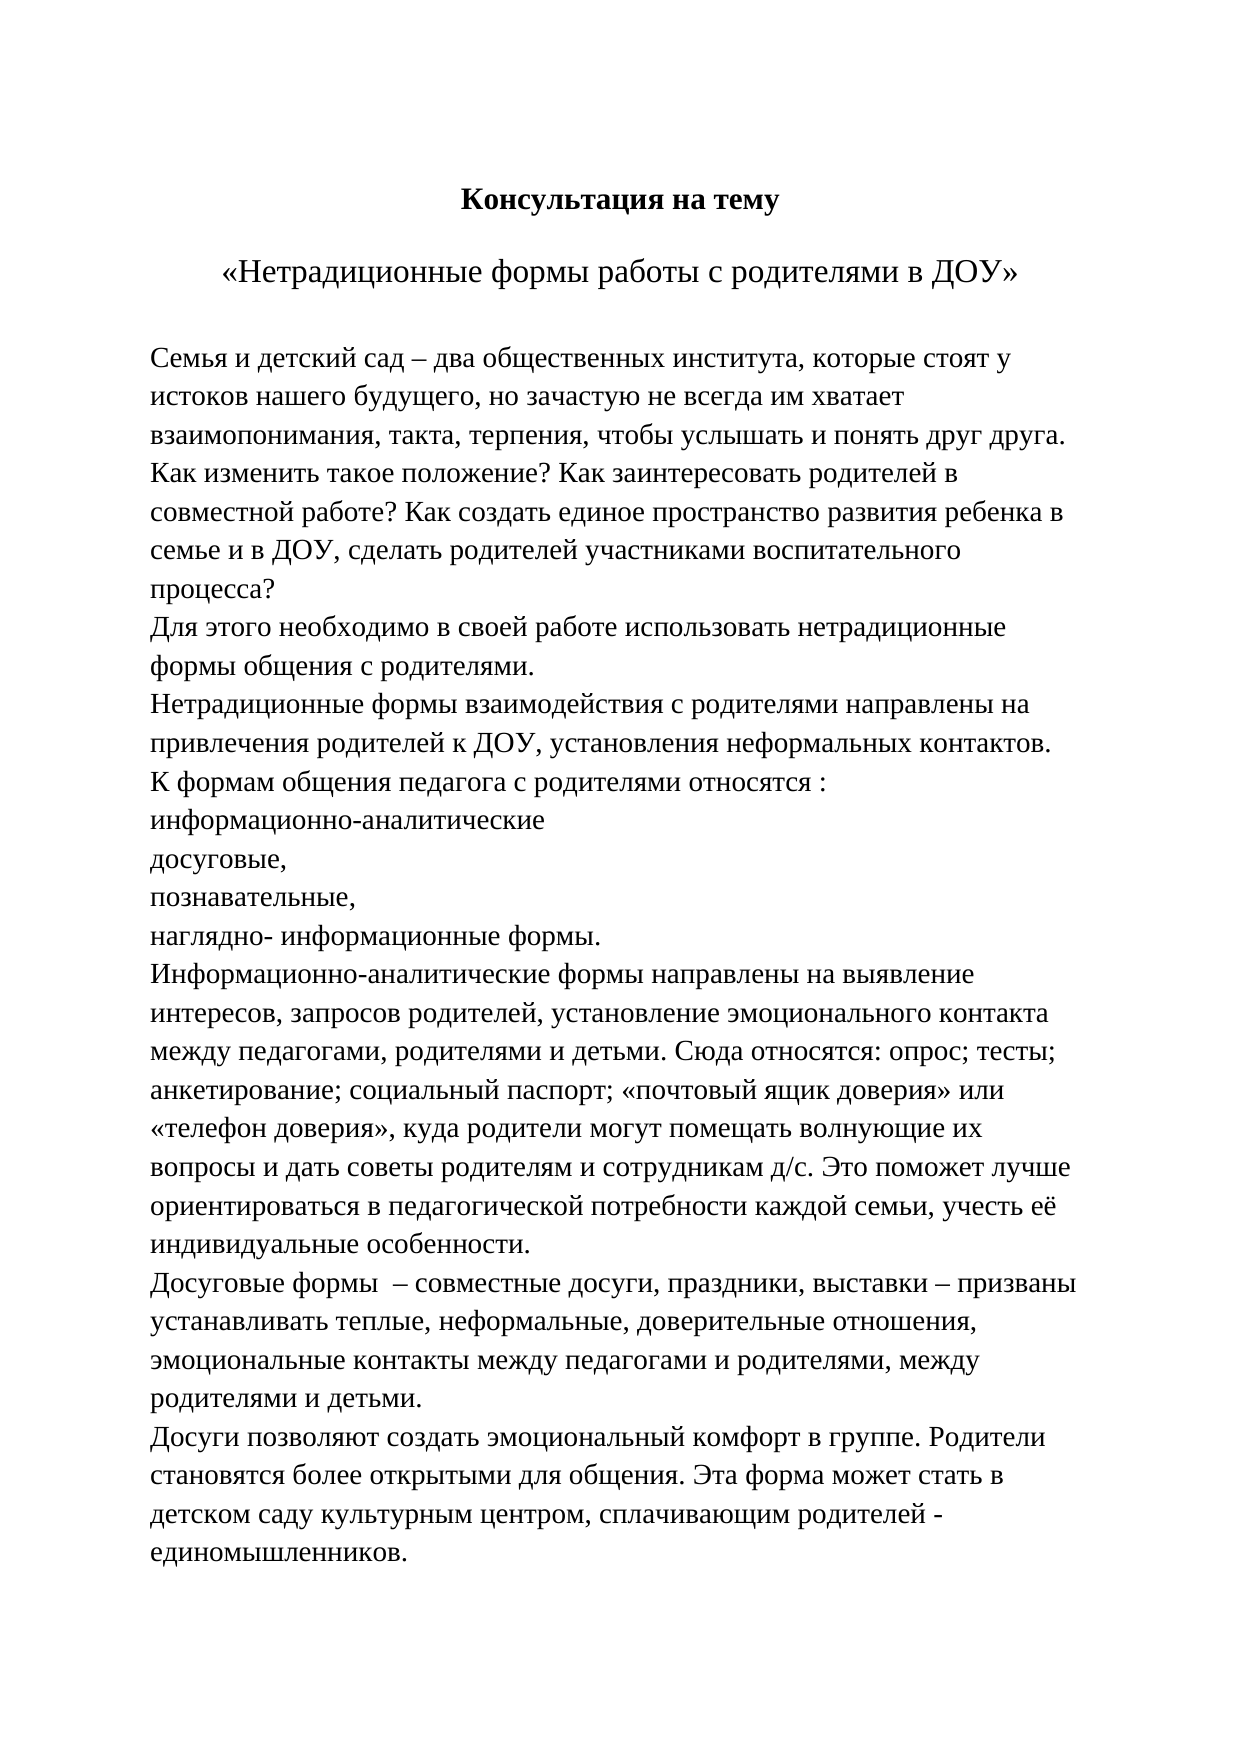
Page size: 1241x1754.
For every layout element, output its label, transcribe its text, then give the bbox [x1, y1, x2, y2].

text Консультация на тему [150, 180, 1090, 216]
text Нетрадиционные формы взаимодействия с родителями направлены на привлечения родителей к ДОУ, установления неформальных контактов. [150, 687, 1090, 759]
text Как изменить такое положение? Как заинтересовать родителей в совместной работе? Как создать единое пространство развития ребенка в семье и в ДОУ, сделать родителей участниками воспитательного процесса? [150, 455, 1090, 604]
text К формам общения педагога с родителями относятся : [150, 764, 1090, 797]
text «Нетрадиционные формы работы с родителями в ДОУ» [150, 252, 1090, 290]
text познавательные, [150, 879, 1090, 913]
text Информационно-аналитические формы направлены на выявление интересов, запросов родителей, установление эмоционального контакта между педагогами, родителями и детьми. Сюда относятся: опрос; тесты; анкетирование; социальный паспорт; «почтовый ящик доверия» или «телефон доверия», куда родители могут помещать волнующие их вопросы и дать советы родителям и сотрудникам д/с. Это поможет лучше ориентироваться в педагогической потребности каждой семьи, учесть её индивидуальные особенности. [150, 956, 1090, 1260]
text информационно-аналитические [150, 802, 1090, 836]
text Для этого необходимо в своей работе использовать нетрадиционные формы общения с родителями. [150, 609, 1090, 682]
text Досуговые формы – совместные досуги, праздники, выставки – призваны устанавливать теплые, неформальные, доверительные отношения, эмоциональные контакты между педагогами и родителями, между родителями и детьми. [150, 1265, 1090, 1414]
text Семья и детский сад – два общественных института, которые стоят у истоков нашего будущего, но зачастую не всегда им хватает взаимопонимания, такта, терпения, чтобы услышать и понять друг друга. [150, 340, 1090, 450]
text Досуги позволяют создать эмоциональный комфорт в группе. Родители становятся более открытыми для общения. Эта форма может стать в детском саду культурным центром, сплачивающим родителей - единомышленников. [150, 1419, 1090, 1568]
text наглядно- информационные формы. [150, 918, 1090, 951]
text досуговые, [150, 841, 1090, 874]
